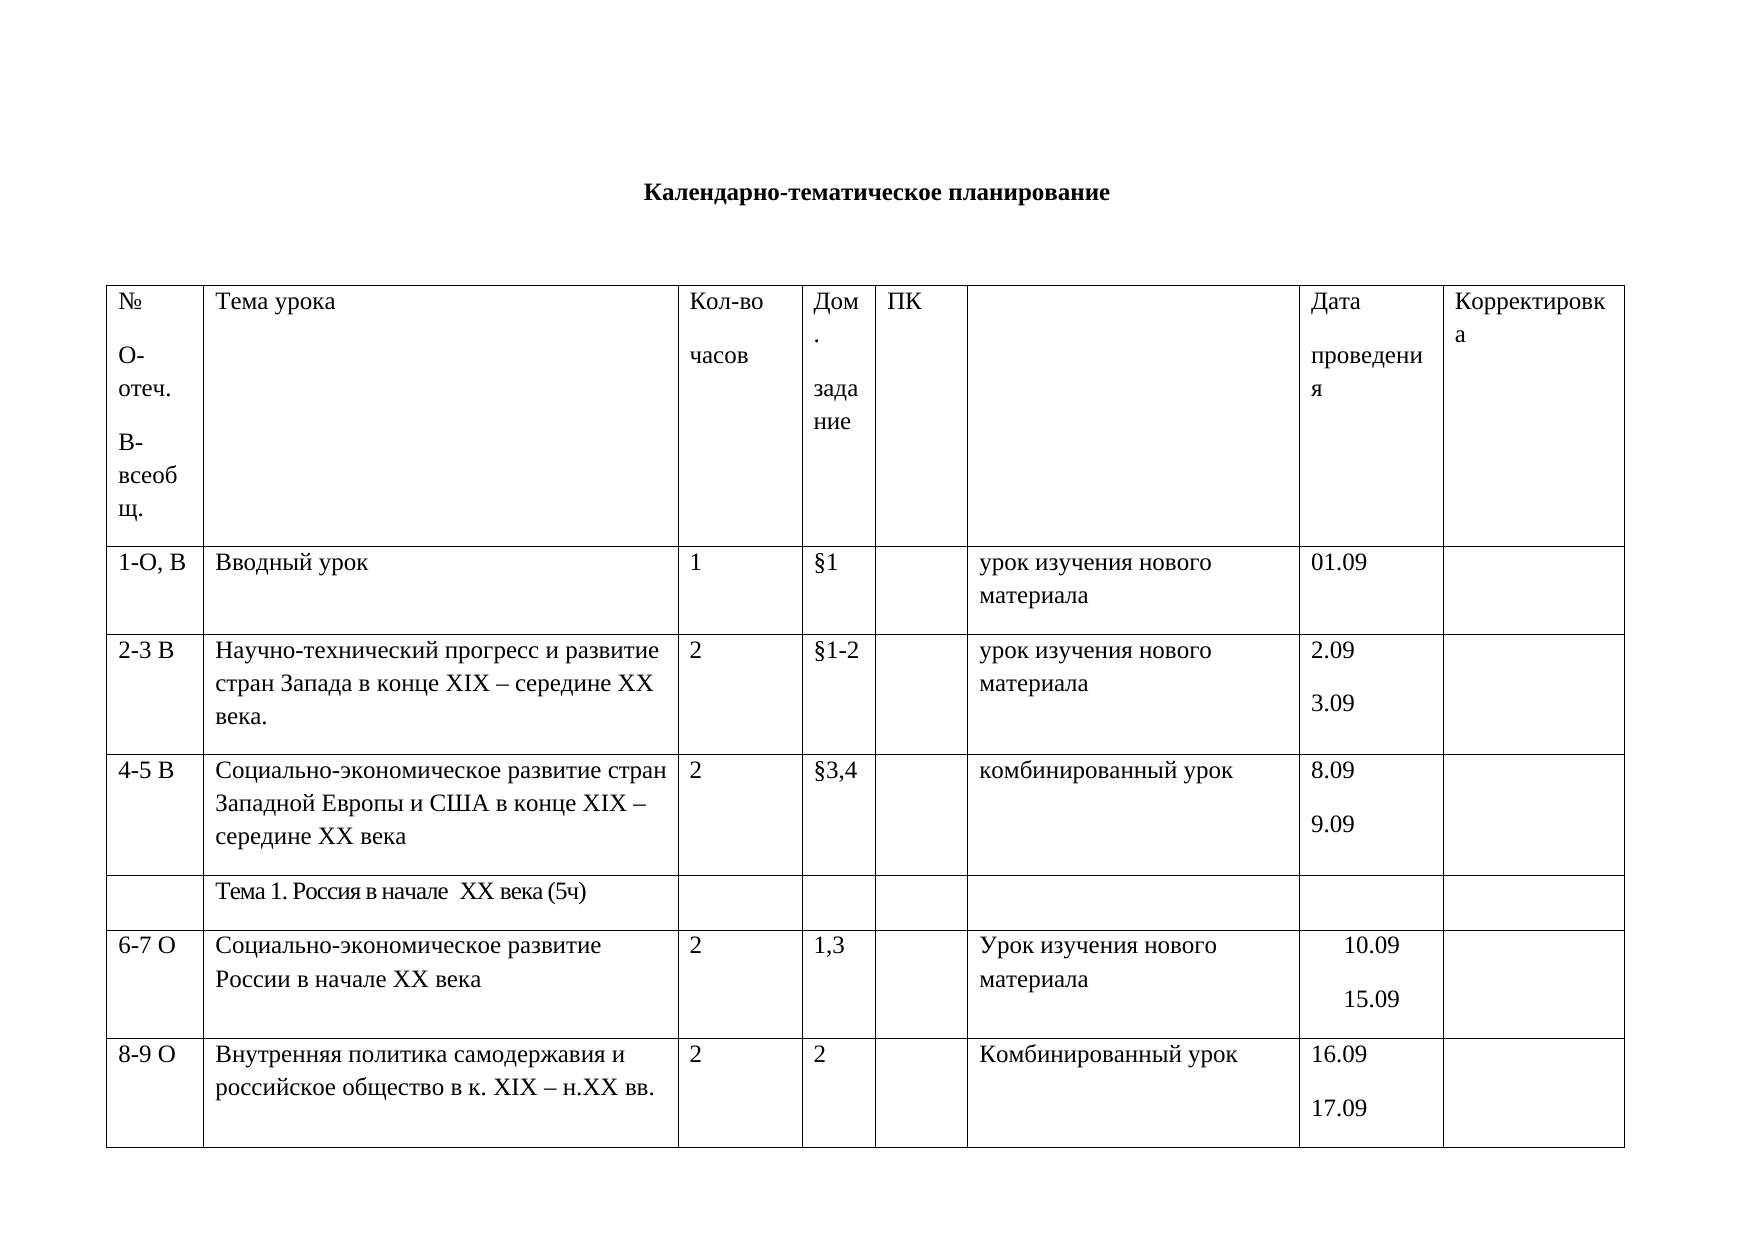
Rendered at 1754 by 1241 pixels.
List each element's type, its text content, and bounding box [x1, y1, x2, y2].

table_cell [1444, 547, 1624, 634]
table_cell 1-О, В [107, 547, 203, 634]
table_cell [1444, 635, 1624, 754]
table_cell 01.09 [1300, 547, 1443, 634]
table_cell 2 [679, 755, 802, 875]
table_cell [876, 931, 967, 1038]
table_cell [968, 876, 1299, 929]
table_cell [1444, 1039, 1624, 1147]
table_cell §1-2 [803, 635, 875, 754]
table_cell [803, 876, 875, 929]
table_cell [1300, 876, 1443, 929]
table_cell [876, 547, 967, 634]
table_cell 1 [679, 547, 802, 634]
table_cell [876, 1039, 967, 1147]
table_cell 2 [679, 635, 802, 754]
table_cell [1444, 755, 1624, 875]
table_cell Вводный урок [204, 547, 678, 634]
table_cell урок изучения нового материала [968, 547, 1299, 634]
table_cell 8.09 9.09 [1300, 755, 1443, 875]
table_cell [876, 635, 967, 754]
table_cell §1 [803, 547, 875, 634]
table_cell Урок изучения нового материала [968, 931, 1299, 1038]
table_cell Комбинированный урок [968, 1039, 1299, 1147]
table_header Корректировка [1444, 286, 1624, 546]
table_cell Социально-экономическое развитие России в начале ХХ века [204, 931, 678, 1038]
table_header Дом. задание [803, 286, 875, 546]
table_header № О-отеч. В-всеобщ. [107, 286, 203, 546]
table_cell §3,4 [803, 755, 875, 875]
table_header Кол-во часов [679, 286, 802, 546]
table_cell [679, 876, 802, 929]
table_cell Тема 1. Россия в начале XX века (5ч) [204, 876, 678, 929]
table_cell 8-9 О [107, 1039, 203, 1147]
table_cell [876, 876, 967, 929]
table_cell 2.09 3.09 [1300, 635, 1443, 754]
table_cell 2-3 В [107, 635, 203, 754]
table_cell урок изучения нового материала [968, 635, 1299, 754]
table_header Дата проведения [1300, 286, 1443, 546]
table_cell Научно-технический прогресс и развитие стран Запада в конце ХIХ – середине ХХ века. [204, 635, 678, 754]
table_cell 4-5 В [107, 755, 203, 875]
table_cell 16.09 17.09 [1300, 1039, 1443, 1147]
table_cell Социально-экономическое развитие стран Западной Европы и США в конце XIX – середине ХХ века [204, 755, 678, 875]
table_cell Внутренняя политика самодержавия и российское общество в к. XIX – н.XX вв. [204, 1039, 678, 1147]
table_cell 6-7 О [107, 931, 203, 1038]
table_header Тема урока [204, 286, 678, 546]
text Календарно-тематическое планирование [118, 177, 1636, 206]
table_cell [1444, 876, 1624, 929]
table_cell 2 [679, 1039, 802, 1147]
table_cell [876, 755, 967, 875]
table_header [968, 286, 1299, 546]
table_cell 10.09 15.09 [1300, 931, 1443, 1038]
table_cell комбинированный урок [968, 755, 1299, 875]
table_cell [107, 876, 203, 929]
table_header ПК [876, 286, 967, 546]
table_cell 2 [679, 931, 802, 1038]
table_cell 2 [803, 1039, 875, 1147]
table_cell 1,3 [803, 931, 875, 1038]
table_cell [1444, 931, 1624, 1038]
